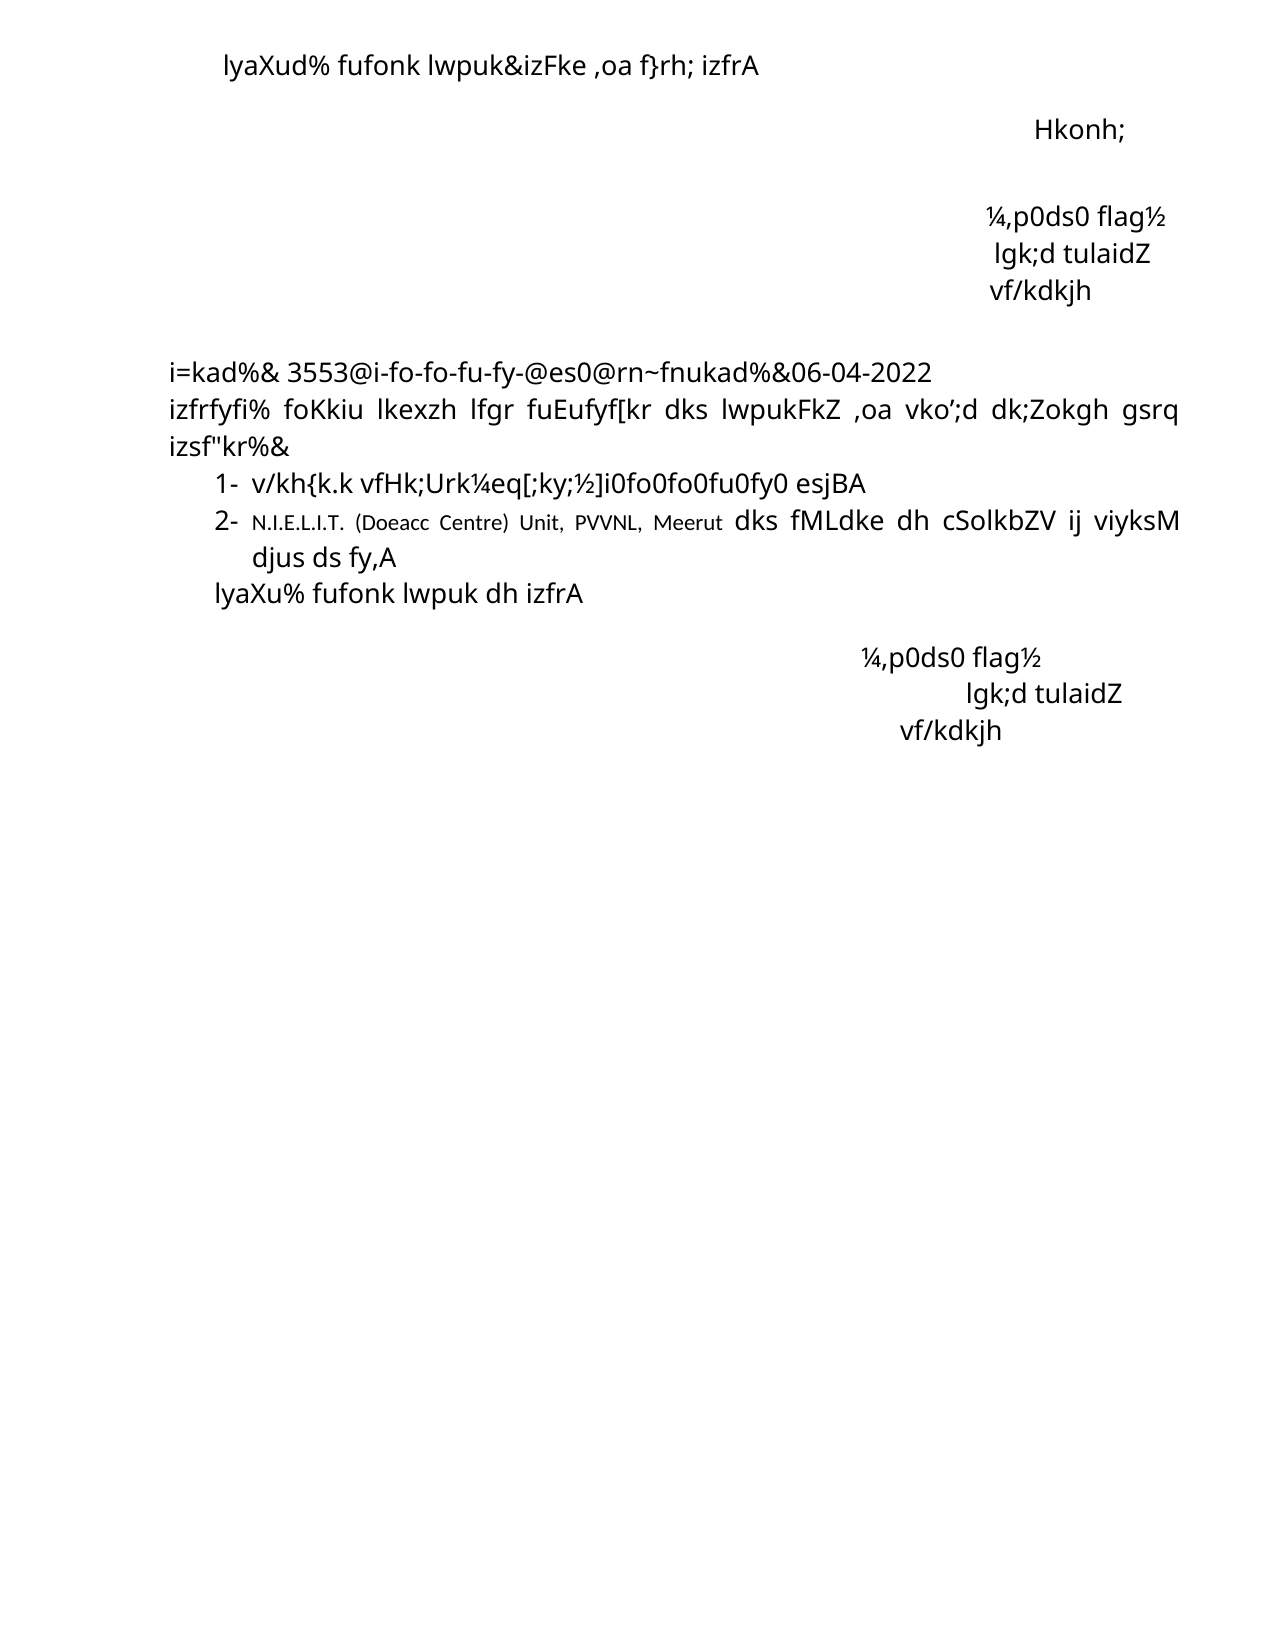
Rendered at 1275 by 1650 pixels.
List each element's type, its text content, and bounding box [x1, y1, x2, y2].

text izfrfyfi% foKkiu lkexzh lfgr fuEufyf[kr dks lwpukFkZ ,oa vko’;d dk;Zokgh gsrq izsf"kr%& [169, 391, 1181, 464]
list N.I.E.L.I.T. (Doeacc Centre) Unit, PVVNL, Meerut dks fMLdke dh cSolkbZV ij viyksM djus ds fy,A [214, 501, 1181, 575]
text lyaXud% fufonk lwpuk&izFke ,oa f}rh; izfrA [187, 47, 1181, 84]
list v/kh{k.k vfHk;Urk¼eq[;ky;½]i0fo0fo0fu0fy0 esjBA [214, 464, 1181, 501]
text ¼,p0ds0 flag½ [150, 638, 1181, 675]
text lgk;d tulaidZ vf/kdkjh [900, 675, 1181, 749]
text ¼,p0ds0 flag½ [900, 197, 1181, 234]
text i=kad%& 3553@i-fo-fo-fu-fy-@es0@rn~fnukad%&06-04-2022 [169, 354, 1181, 391]
text lyaXu% fufonk lwpuk dh izfrA [214, 575, 1201, 612]
text Hkonh; [825, 110, 1181, 147]
text lgk;d tulaidZ vf/kdkjh [900, 234, 1181, 308]
